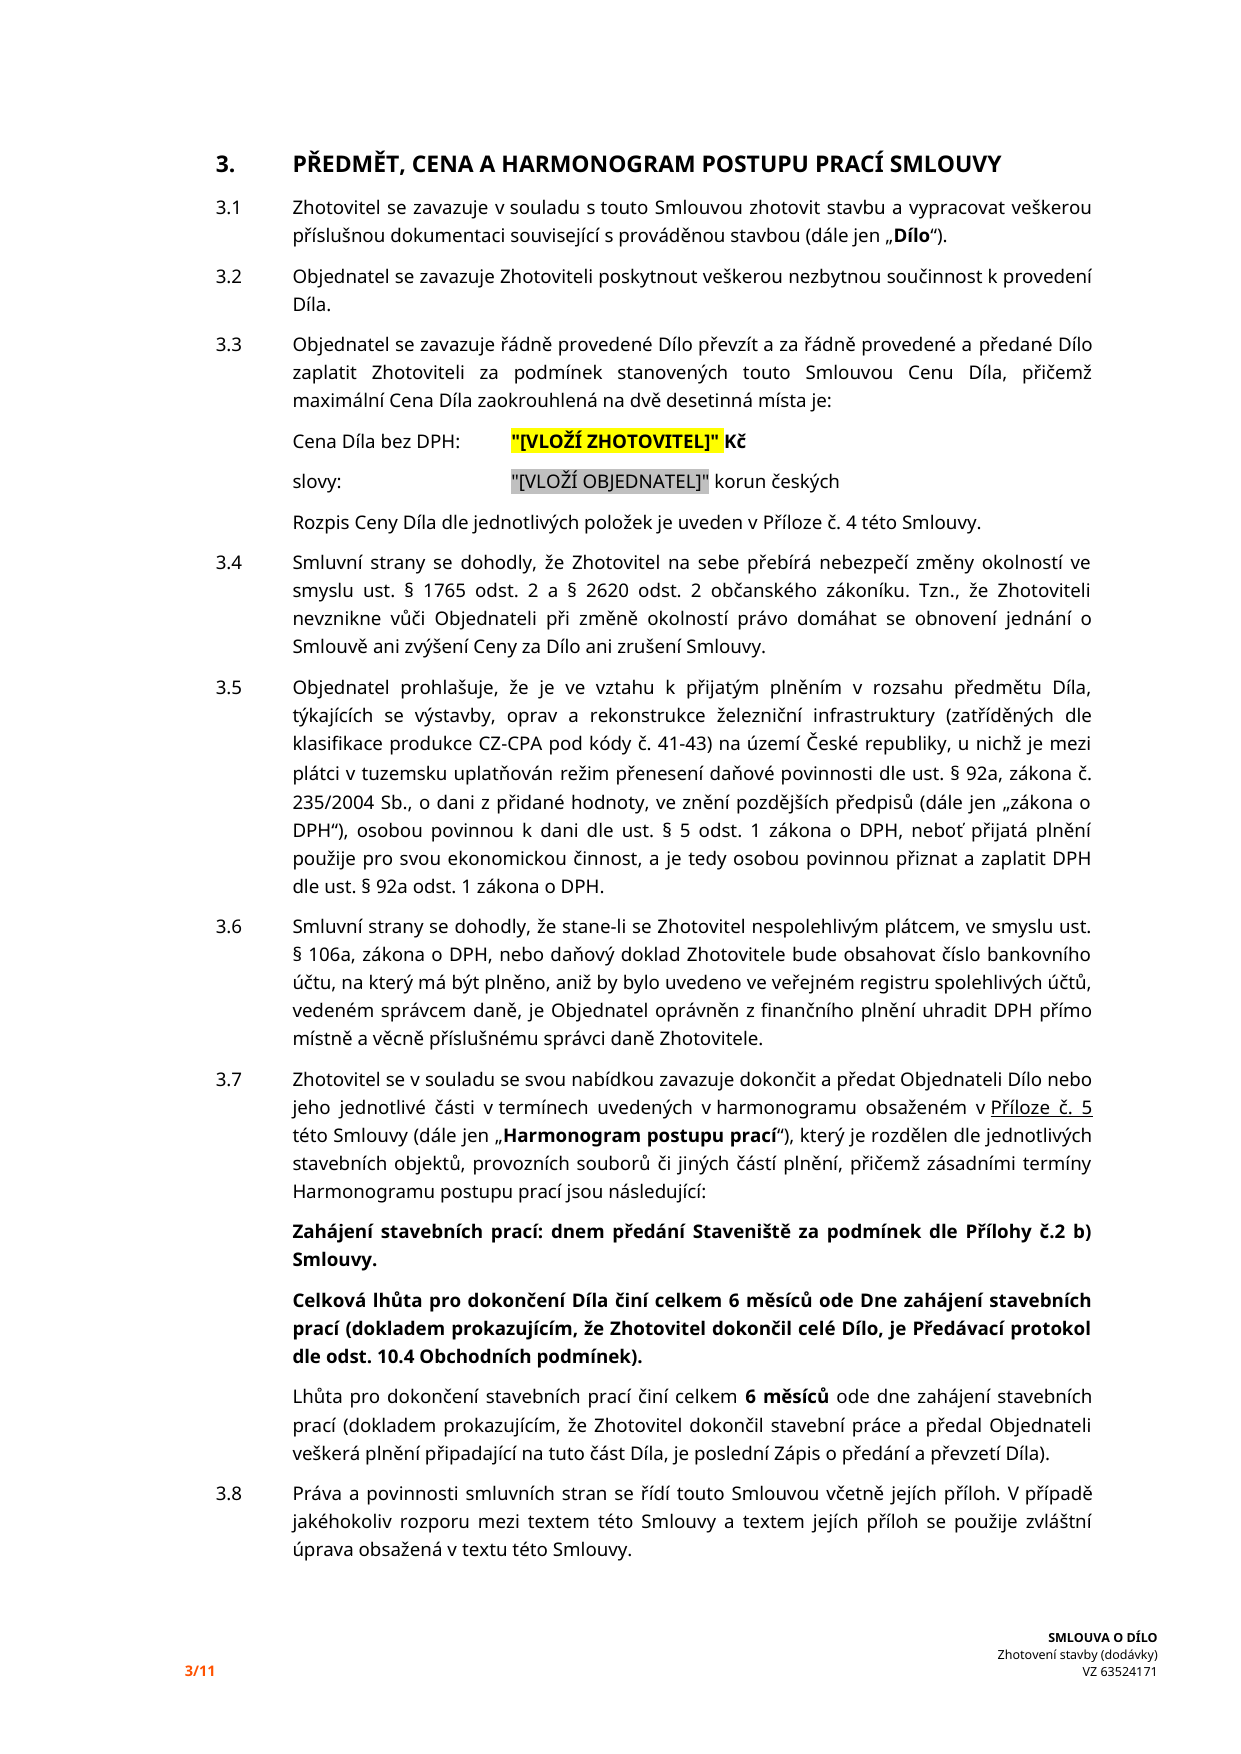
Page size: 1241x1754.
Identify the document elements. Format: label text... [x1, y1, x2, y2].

text Cena Díla bez DPH: Kč [724, 428, 1093, 453]
text Zhotovitel se zavazuje v souladu s touto Smlouvou zhotovit stavbu a vypracovat veškerou příslušnou dokumentaci související s prováděnou stavbou (dále jen „Dílo“). [216, 194, 1093, 248]
text Smluvní strany se dohodly, že Zhotovitel na sebe přebírá nebezpečí změny okolností ve smyslu ust. § 1765 odst. 2 a § 2620 odst. 2 občanského zákoníku. Tzn., že Zhotoviteli nevznikne vůči Objednateli při změně okolností právo domáhat se obnovení jednání o Smlouvě ani zvýšení Ceny za Dílo ani zrušení Smlouvy. [216, 549, 1093, 659]
text Celková lhůta pro dokončení Díla činí celkem 6 měsíců ode Dne zahájení stavebních prací (dokladem prokazujícím, že Zhotovitel dokončil celé Dílo, je Předávací protokol dle odst. 10.4 Obchodních podmínek). [292, 1287, 1093, 1369]
text Rozpis Ceny Díla dle jednotlivých položek je uveden v Příloze č. 4 této Smlouvy. [292, 509, 1093, 534]
text Zhotovitel se v souladu se svou nabídkou zavazuje dokončit a předat Objednateli Dílo nebo jeho jednotlivé části v termínech uvedených v harmonogramu obsaženém v Příloze č. 5 této Smlouvy (dále jen „Harmonogram postupu prací“), který je rozdělen dle jednotlivých stavebních objektů, provozních souborů či jiných částí plnění, přičemž zásadními termíny Harmonogramu postupu prací jsou následující: [216, 1066, 1093, 1204]
text PŘEDMĚT, CENA A HARMONOGRAM POSTUPU PRACÍ SMLOUVY [216, 147, 1093, 179]
text Objednatel prohlašuje, že je ve vztahu k přijatým plněním v rozsahu předmětu Díla, týkajících se výstavby, oprav a rekonstrukce železniční infrastruktury (zatříděných dle klasifikace produkce CZ-CPA pod kódy č. 41-43) na území České republiky, u nichž je mezi plátci v tuzemsku uplatňován režim přenesení daňové povinnosti dle ust. § 92a, zákona č. 235/2004 Sb., o dani z přidané hodnoty, ve znění pozdějších předpisů (dále jen „zákona o DPH“), osobou povinnou k dani dle ust. § 5 odst. 1 zákona o DPH, neboť přijatá plnění použije pro svou ekonomickou činnost, a je tedy osobou povinnou přiznat a zaplatit DPH dle ust. § 92a odst. 1 zákona o DPH. [216, 674, 1093, 898]
text Lhůta pro dokončení stavebních prací činí celkem 6 měsíců ode dne zahájení stavebních prací (dokladem prokazujícím, že Zhotovitel dokončil stavební práce a předal Objednateli veškerá plnění připadající na tuto část Díla, je poslední Zápis o předání a převzetí Díla). [292, 1384, 1093, 1465]
text Zahájení stavebních prací: dnem předání Staveniště za podmínek dle Přílohy č.2 b) Smlouvy. [292, 1219, 1093, 1272]
text slovy: "[VLOŽÍ OBJEDNATEL]" korun českých [292, 468, 1093, 494]
text Objednatel se zavazuje řádně provedené Dílo převzít a za řádně provedené a předané Dílo zaplatit Zhotoviteli za podmínek stanovených touto Smlouvou Cenu Díla, přičemž maximální Cena Díla zaokrouhlená na dvě desetinná místa je: [216, 331, 1093, 413]
text Objednatel se zavazuje Zhotoviteli poskytnout veškerou nezbytnou součinnost k provedení Díla. [216, 263, 1093, 316]
text Cena Díla bez DPH: Kč [292, 428, 511, 453]
text Smluvní strany se dohodly, že stane-li se Zhotovitel nespolehlivým plátcem, ve smyslu ust. § 106a, zákona o DPH, nebo daňový doklad Zhotovitele bude obsahovat číslo bankovního účtu, na který má být plněno, aniž by bylo uvedeno ve veřejném registru spolehlivých účtů, vedeném správcem daně, je Objednatel oprávněn z finančního plnění uhradit DPH přímo místně a věcně příslušnému správci daně Zhotovitele. [216, 913, 1093, 1051]
text Práva a povinnosti smluvních stran se řídí touto Smlouvou včetně jejích příloh. V případě jakéhokoliv rozporu mezi textem této Smlouvy a textem jejích příloh se použije zvláštní úprava obsažená v textu této Smlouvy. [216, 1480, 1093, 1562]
